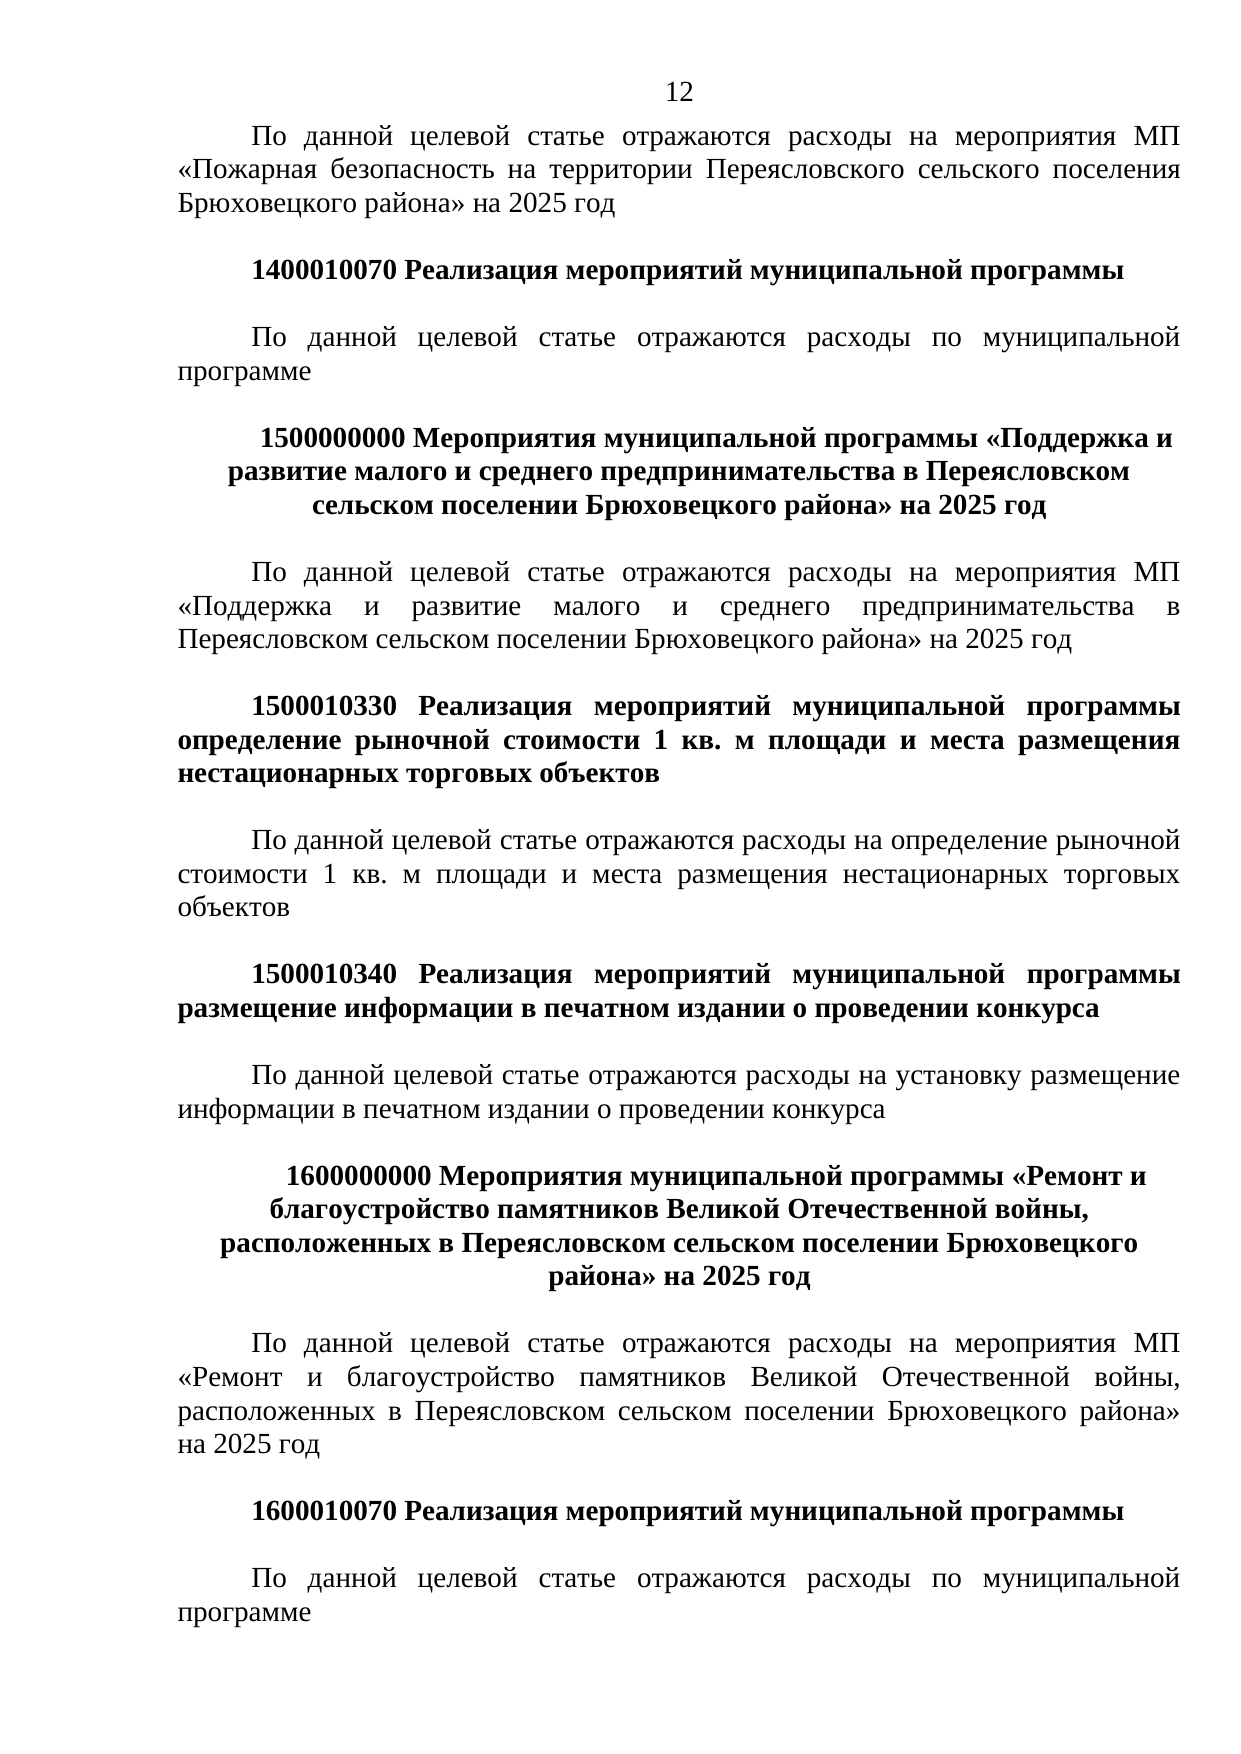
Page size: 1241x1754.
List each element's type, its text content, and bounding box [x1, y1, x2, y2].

text По данной целевой статье отражаются расходы на определение рыночной стоимости 1 кв. м площади и места размещения нестационарных торговых объектов [177, 822, 1181, 923]
text По данной целевой статье отражаются расходы на установку размещение информации в печатном издании о проведении конкурса [177, 1057, 1181, 1124]
text 1600000000 Мероприятия муниципальной программы «Ремонт и благоустройство памятников Великой Отечественной войны, расположенных в Переясловском сельском поселении Брюховецкого района» на 2025 год [177, 1158, 1181, 1292]
text По данной целевой статье отражаются расходы на мероприятия МП «Ремонт и благоустройство памятников Великой Отечественной войны, расположенных в Переясловском сельском поселении Брюховецкого района» на 2025 год [177, 1326, 1181, 1460]
text 1500010330 Реализация мероприятий муниципальной программы определение рыночной стоимости 1 кв. м площади и места размещения нестационарных торговых объектов [177, 688, 1181, 789]
text 1400010070 Реализация мероприятий муниципальной программы [177, 252, 1181, 286]
text По данной целевой статье отражаются расходы по муниципальной программе [177, 319, 1181, 386]
text 1500010340 Реализация мероприятий муниципальной программы размещение информации в печатном издании о проведении конкурса [177, 957, 1181, 1024]
text 1500000000 Мероприятия муниципальной программы «Поддержка и развитие малого и среднего предпринимательства в Переясловском сельском поселении Брюховецкого района» на 2025 год [177, 420, 1181, 521]
text По данной целевой статье отражаются расходы по муниципальной программе [177, 1560, 1181, 1627]
text По данной целевой статье отражаются расходы на мероприятия МП «Поддержка и развитие малого и среднего предпринимательства в Переясловском сельском поселении Брюховецкого района» на 2025 год [177, 554, 1181, 655]
text 1600010070 Реализация мероприятий муниципальной программы [177, 1493, 1181, 1527]
text По данной целевой статье отражаются расходы на мероприятия МП «Пожарная безопасность на территории Переясловского сельского поселения Брюховецкого района» на 2025 год [177, 118, 1181, 219]
